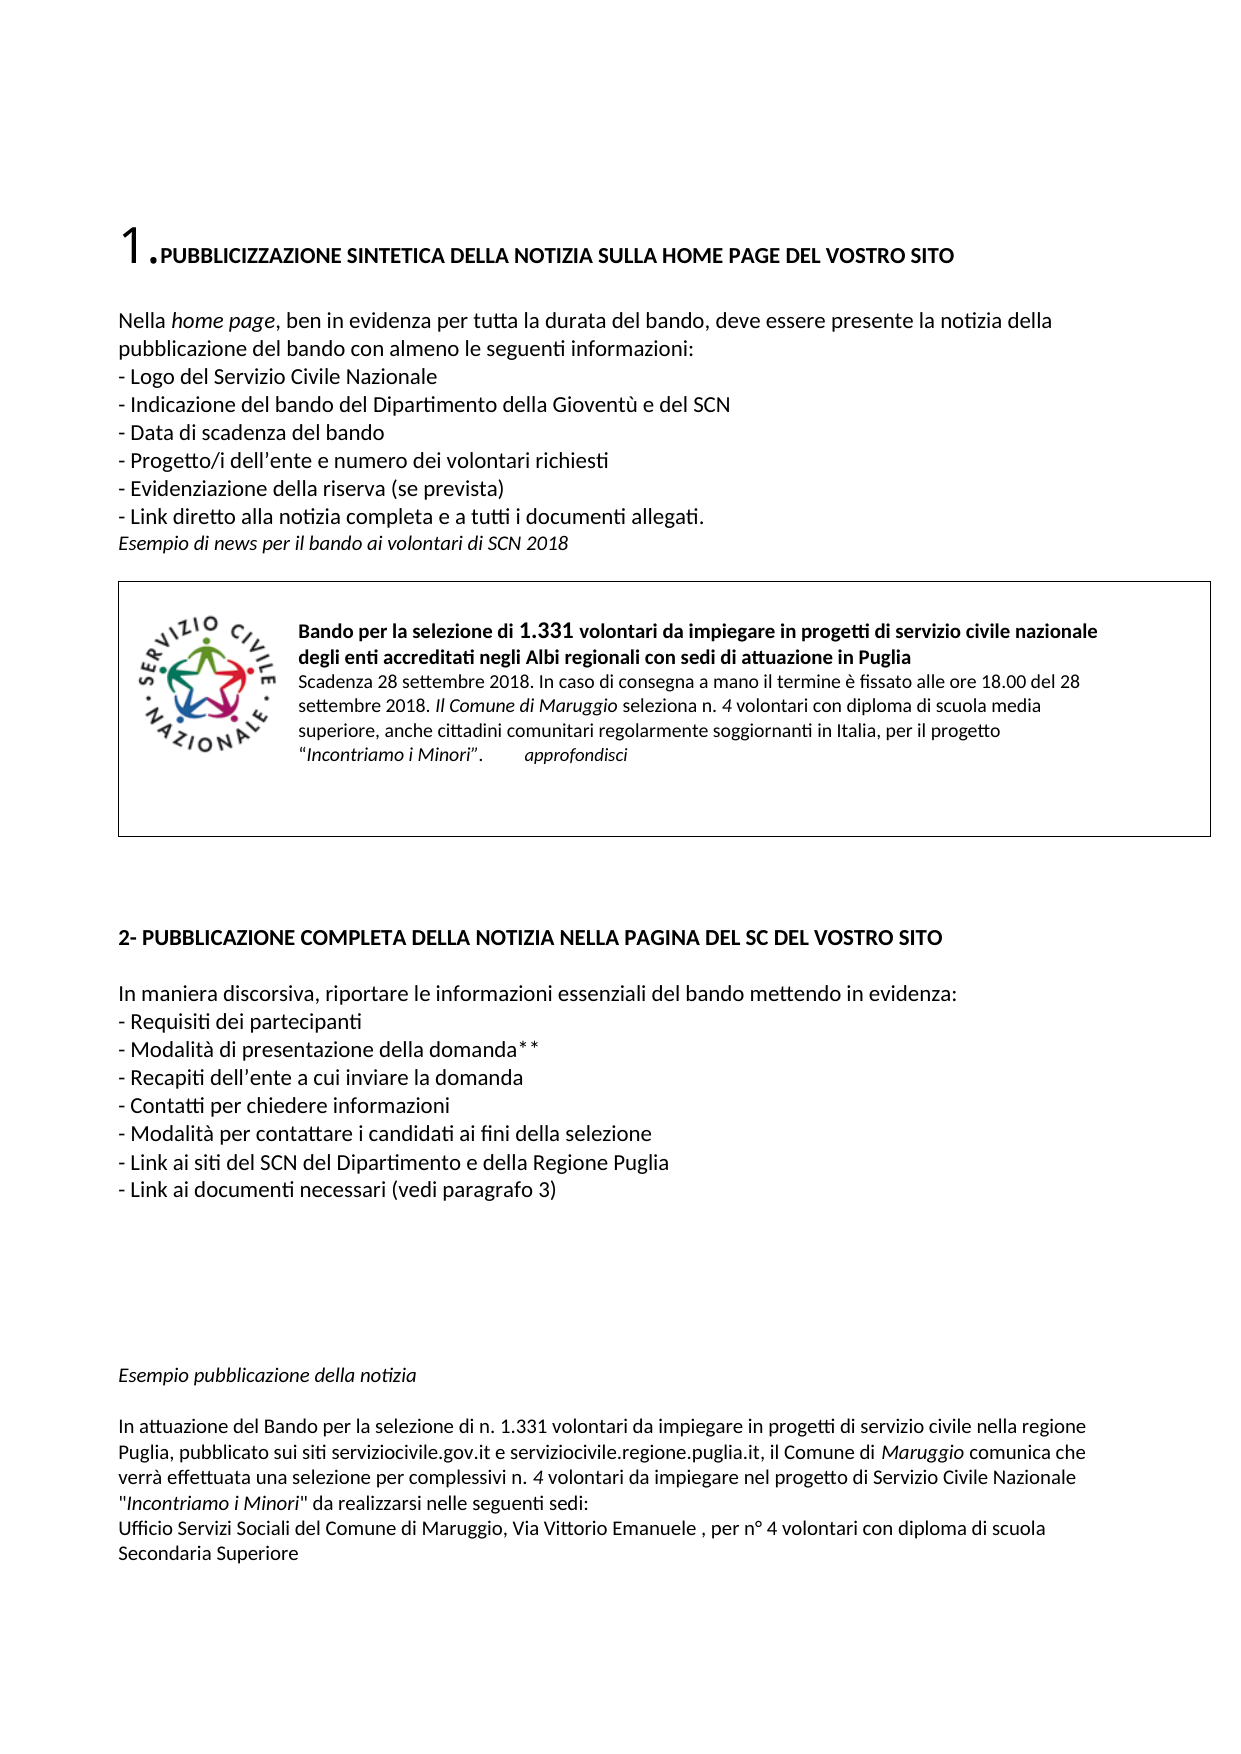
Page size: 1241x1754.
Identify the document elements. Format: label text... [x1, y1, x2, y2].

text Esempio pubblicazione della notizia [118, 1363, 1122, 1388]
text - Evidenziazione della riserva (se prevista) [118, 474, 1122, 502]
text - Link ai siti del SCN del Dipartimento e della Regione Puglia [118, 1148, 1122, 1176]
text - Data di scadenza del bando [118, 418, 1122, 446]
text - Progetto/i dell’ente e numero dei volontari richiesti [118, 446, 1122, 474]
text 1.PUBBLICIZZAZIONE SINTETICA DELLA NOTIZIA SULLA HOME PAGE DEL VOSTRO SITO [118, 210, 1122, 278]
text - Recapiti dell’ente a cui inviare la domanda [118, 1063, 1122, 1092]
text In maniera discorsiva, riportare le informazioni essenziali del bando mettendo in evidenza: [118, 979, 1122, 1007]
text In attuazione del Bando per la selezione di n. 1.331 volontari da impiegare in progetti di servizio civile nella regione Puglia, pubblicato sui siti serviziocivile.gov.it e serviziocivile.regione.puglia.it, il Comune di Maruggio comunica che verrà effettuata una selezione per complessivi n. 4 volontari da impiegare nel progetto di Servizio Civile Nazionale "Incontriamo i Minori" da realizzarsi nelle seguenti sedi: [118, 1413, 1122, 1515]
text 2- PUBBLICAZIONE COMPLETA DELLA NOTIZIA NELLA PAGINA DEL SC DEL VOSTRO SITO [118, 923, 1122, 951]
text Nella home page, ben in evidenza per tutta la durata del bando, deve essere presente la notizia della pubblicazione del bando con almeno le seguenti informazioni: [118, 306, 1122, 362]
text - Logo del Servizio Civile Nazionale [118, 362, 1122, 390]
table_header Esempio di news per il bando ai volontari di SCN 2018 [107, 530, 1240, 893]
text - Indicazione del bando del Dipartimento della Gioventù e del SCN [118, 390, 1122, 418]
text - Modalità per contattare i candidati ai fini della selezione [118, 1119, 1122, 1148]
text - Link diretto alla notizia completa e a tutti i documenti allegati. [118, 502, 1122, 530]
text - Link ai documenti necessari (vedi paragrafo 3) [118, 1176, 1122, 1204]
text - Requisiti dei partecipanti [118, 1007, 1122, 1036]
text Ufficio Servizi Sociali del Comune di Maruggio, Via Vittorio Emanuele , per n° 4 volontari con diploma di scuola Secondaria Superiore [118, 1515, 1122, 1566]
text - Contatti per chiedere informazioni [118, 1092, 1122, 1119]
text - Modalità di presentazione della domanda** [118, 1036, 1122, 1063]
